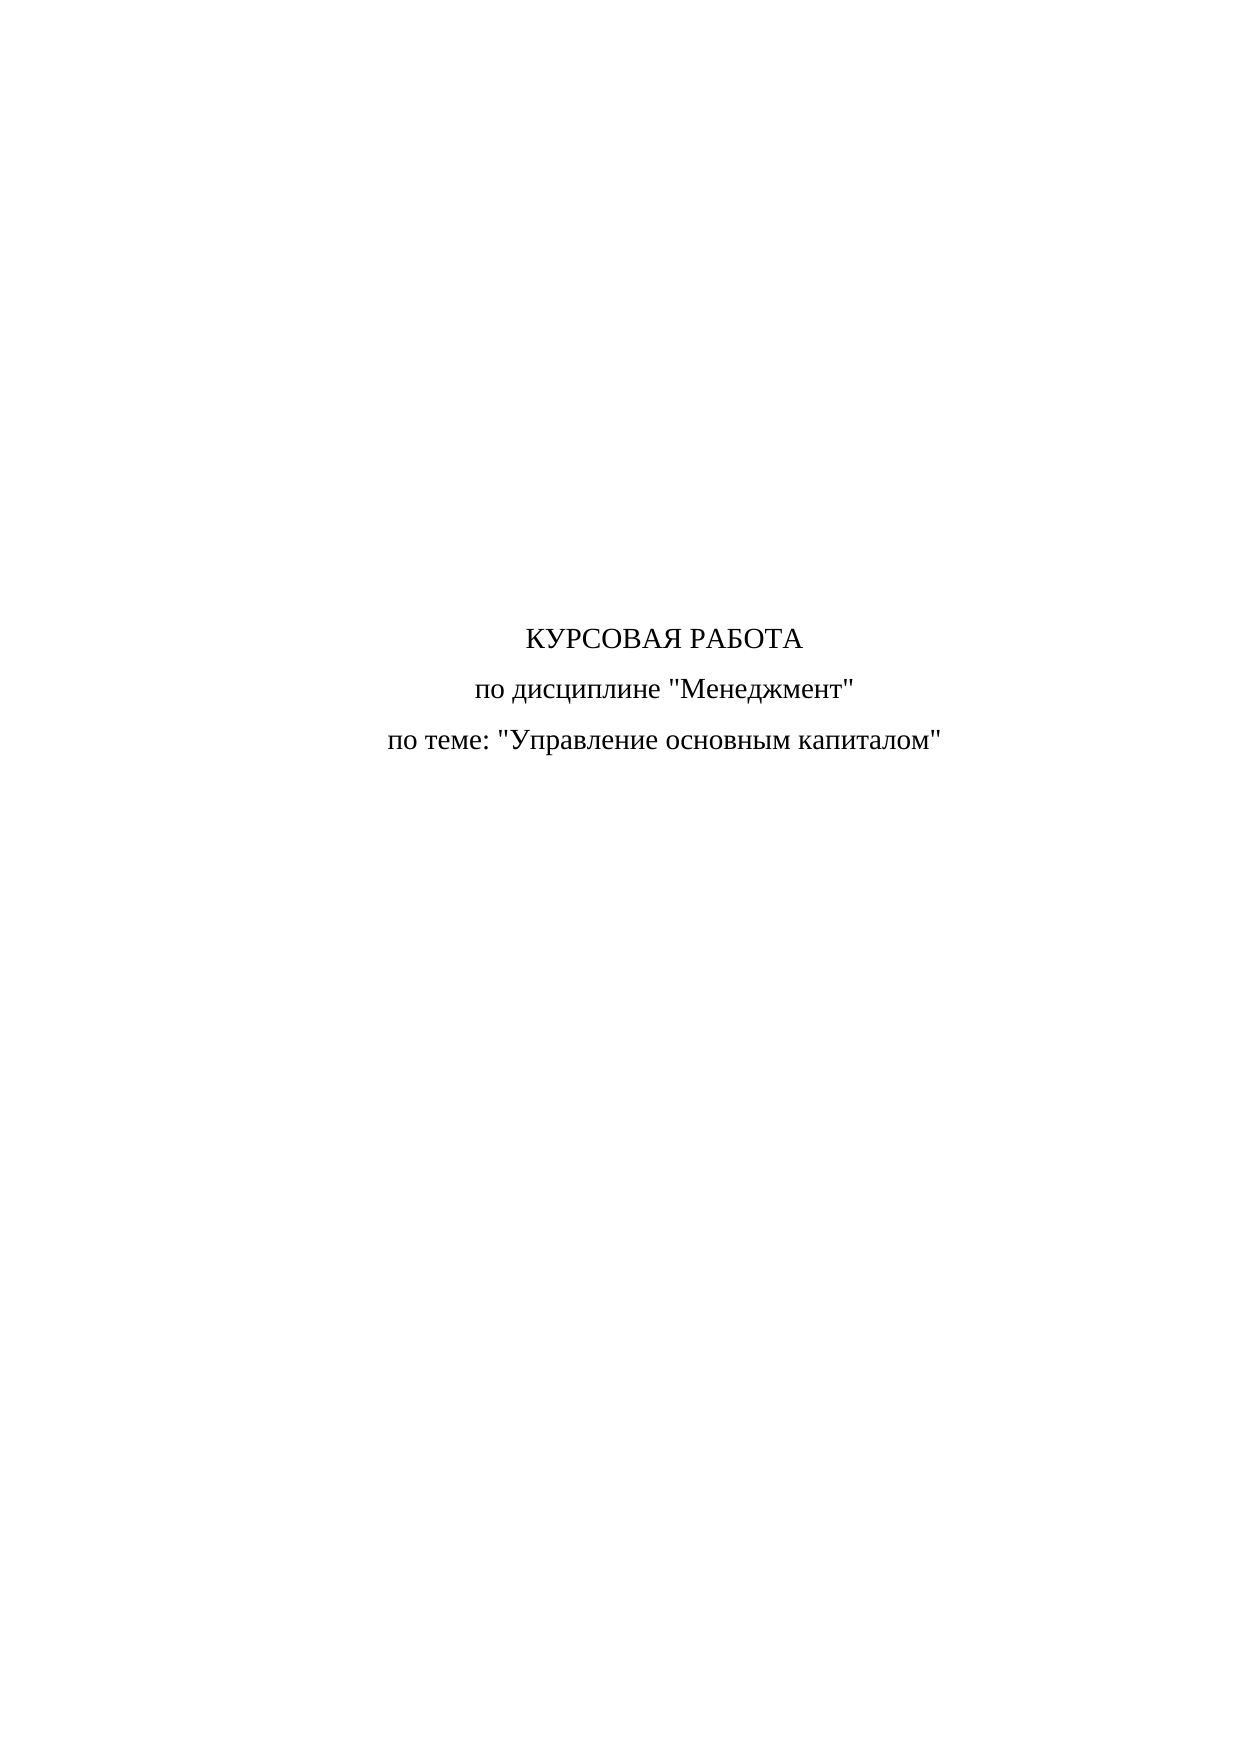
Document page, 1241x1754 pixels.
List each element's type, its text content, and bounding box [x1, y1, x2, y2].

text КУРСОВАЯ РАБОТА [177, 621, 1152, 655]
text по теме: "Управление основным капиталом" [177, 722, 1152, 755]
text по дисциплине "Менеджмент" [177, 672, 1152, 705]
